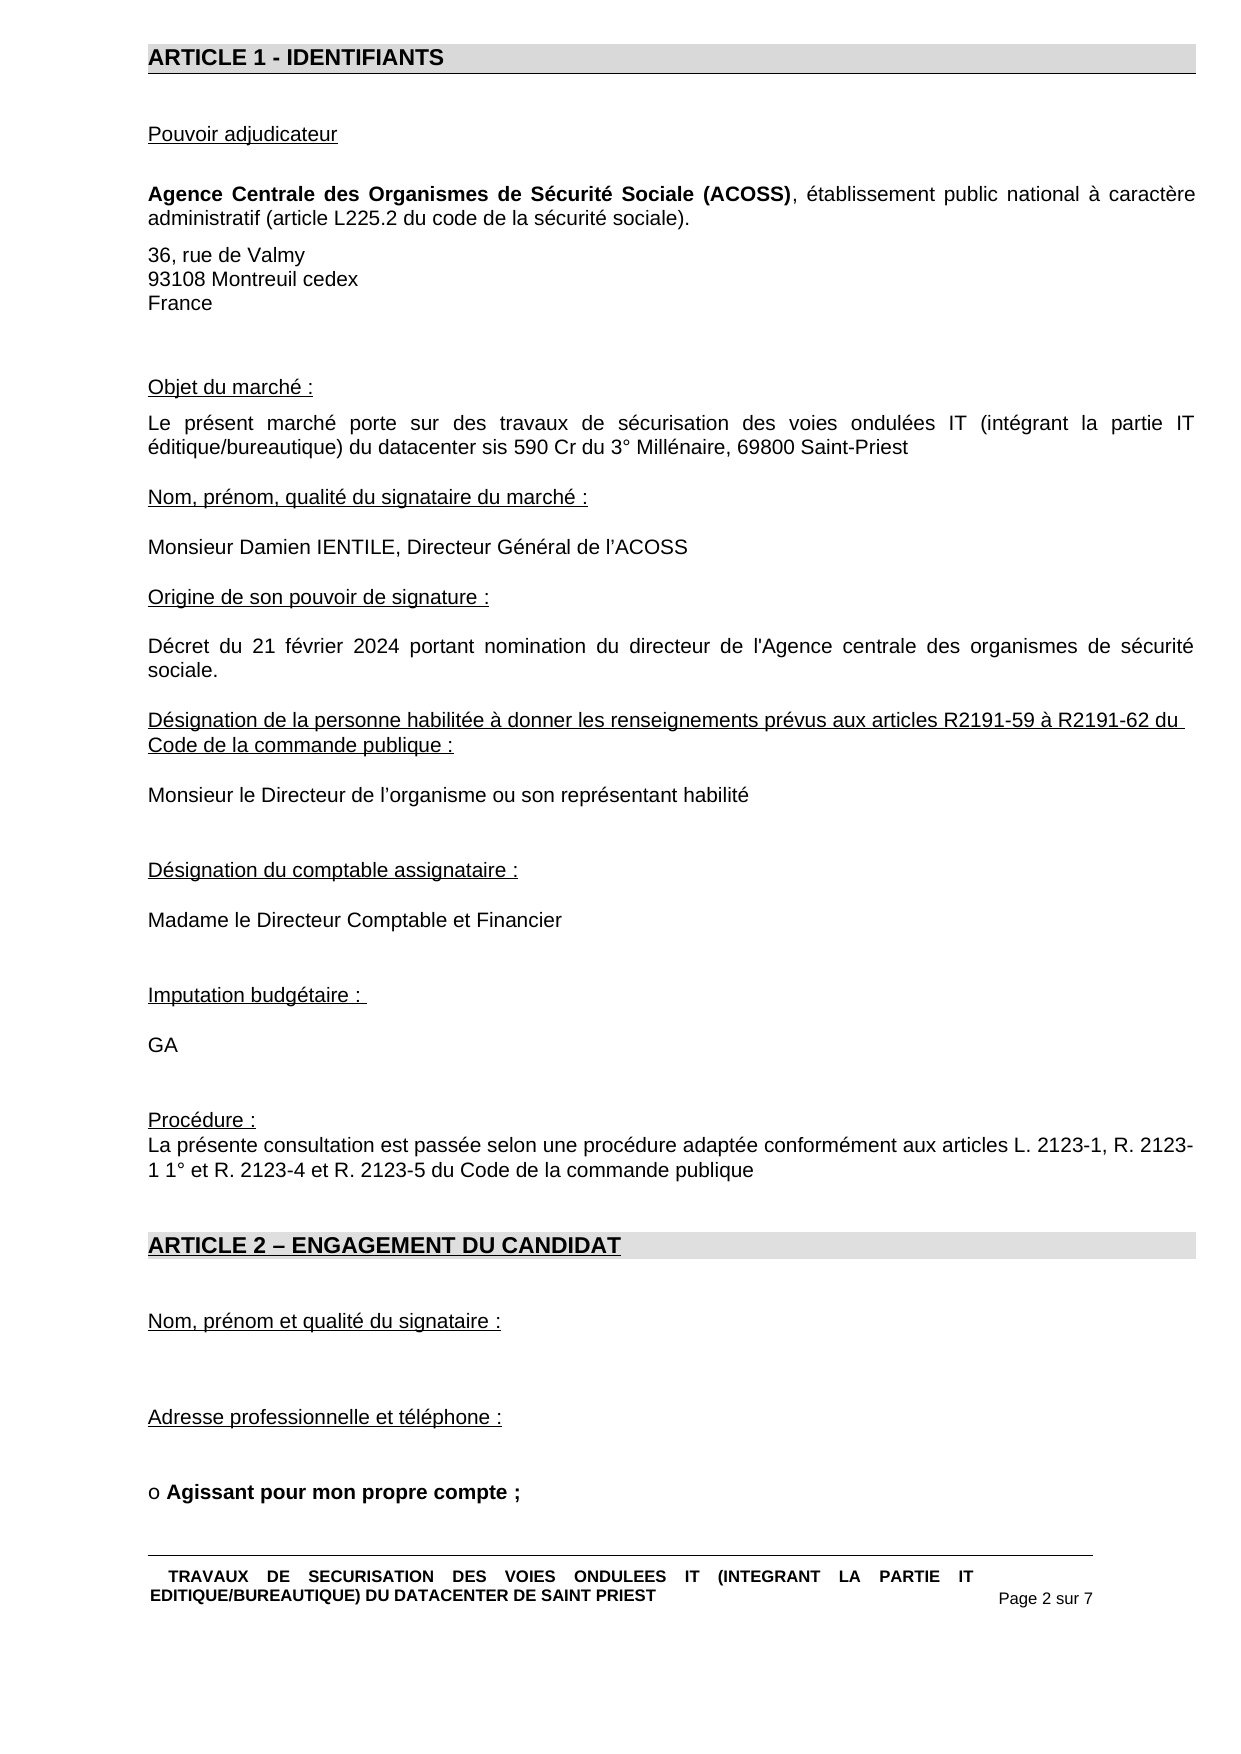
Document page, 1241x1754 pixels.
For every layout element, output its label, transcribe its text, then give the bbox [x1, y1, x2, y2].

text Monsieur Damien IENTILE, Directeur Général de l’ACOSS [148, 534, 1196, 559]
text Adresse professionnelle et téléphone : [148, 1405, 1196, 1429]
text Nom, prénom, qualité du signataire du marché : [148, 484, 1196, 509]
text 36, rue de Valmy [148, 242, 1196, 266]
text Objet du marché : [148, 375, 1196, 399]
text 93108 Montreuil cedex [148, 266, 1196, 290]
text La présente consultation est passée selon une procédure adaptée conformément aux articles L. 2123-1, R. 2123-1 1° et R. 2123-4 et R. 2123-5 du Code de la commande publique [148, 1132, 1196, 1182]
text GA [148, 1032, 1196, 1057]
text o Agissant pour mon propre compte ; [148, 1477, 1196, 1505]
text Imputation budgétaire : [148, 982, 1196, 1007]
text France [148, 290, 1196, 314]
text Nom, prénom et qualité du signataire : [148, 1309, 1196, 1333]
subtitle ARTICLE 1 - IDENTIFIANTS [148, 44, 1196, 73]
text Procédure : [148, 1107, 1196, 1132]
text Le présent marché porte sur des travaux de sécurisation des voies ondulées IT (intégrant la partie IT éditique/bureautique) du datacenter sis 590 Cr du 3° Millénaire, 69800 Saint-Priest [148, 411, 1196, 459]
text Décret du 21 février 2024 portant nomination du directeur de l'Agence centrale des organismes de sécurité sociale. [148, 634, 1196, 682]
text Désignation de la personne habilitée à donner les renseignements prévus aux articles R2191-59 à R2191-62 du Code de la commande publique : [148, 707, 1196, 757]
subtitle ARTICLE 2 – ENGAGEMENT DU CANDIDAT [148, 1232, 1196, 1259]
text Agence Centrale des Organismes de Sécurité Sociale (ACOSS), établissement public national à caractère administratif (article L225.2 du code de la sécurité sociale). [148, 182, 1196, 230]
text Pouvoir adjudicateur [148, 122, 1196, 146]
text Désignation du comptable assignataire : [148, 857, 1196, 882]
text Origine de son pouvoir de signature : [148, 584, 1196, 609]
text Monsieur le Directeur de l’organisme ou son représentant habilité [148, 782, 1196, 807]
text Madame le Directeur Comptable et Financier [148, 907, 1196, 932]
